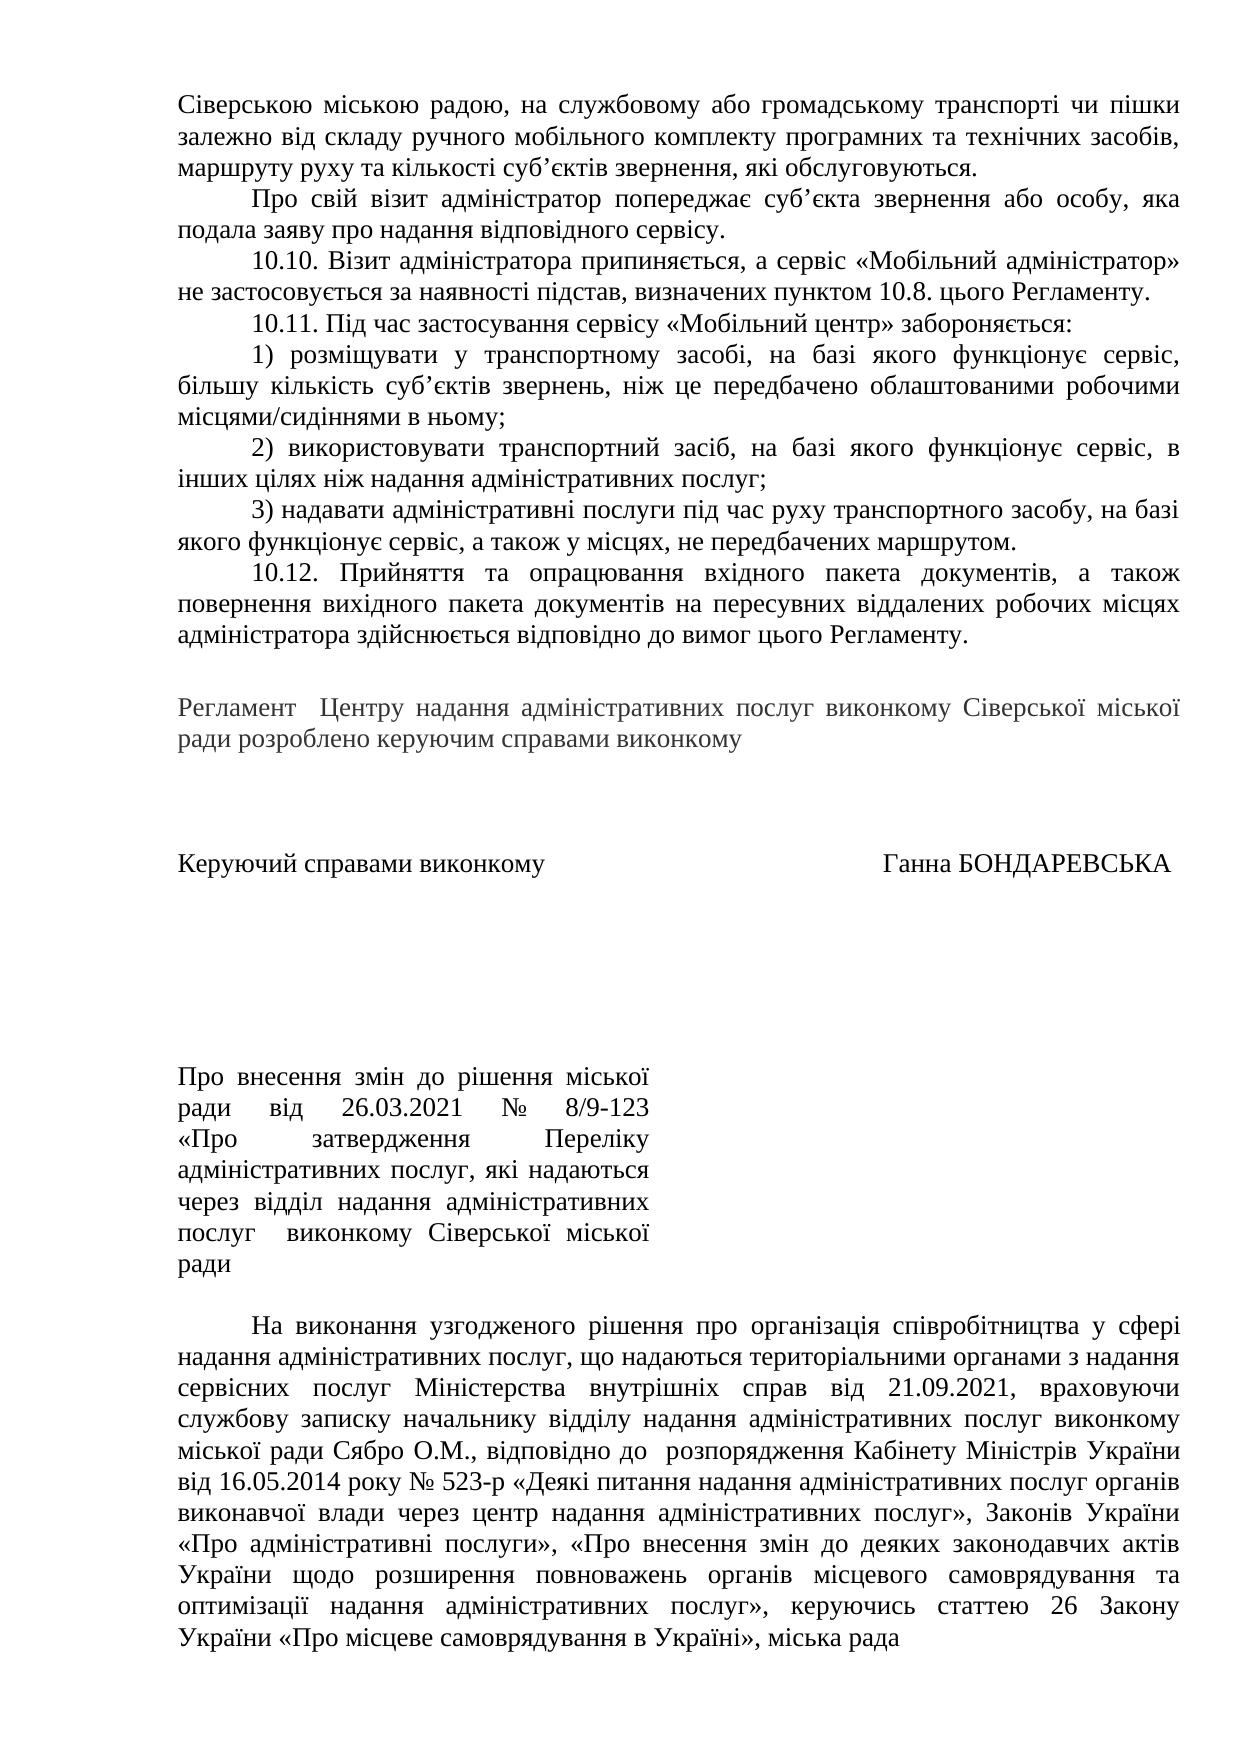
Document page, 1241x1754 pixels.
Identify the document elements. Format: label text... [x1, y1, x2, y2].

text 2) використовувати транспортний засіб, на базі якого функціонує сервіс, в інших цілях ніж надання адміністративних послуг; [177, 431, 1181, 493]
text Керуючий справами виконкому Ганна БОНДАРЕВСЬКА [177, 847, 1181, 878]
text Про свій візит адміністратор попереджає суб’єкта звернення або особу, яка подала заяву про надання відповідного сервісу. [177, 182, 1181, 244]
text Регламент Центру надання адміністративних послуг виконкому Сіверської міської ради розроблено керуючим справами виконкому [177, 691, 1181, 753]
text 1) розміщувати у транспортному засобі, на базі якого функціонує сервіс, більшу кількість суб’єктів звернень, ніж це передбачено облаштованими робочими місцями/сидіннями в ньому; [177, 338, 1181, 431]
text 10.12. Прийняття та опрацювання вхідного пакета документів, а також повернення вихідного пакета документів на пересувних віддалених робочих місцях адміністратора здійснюється відповідно до вимог цього Регламенту. [177, 556, 1181, 649]
text 3) надавати адміністративні послуги під час руху транспортного засобу, на базі якого функціонує сервіс, а також у місцях, не передбачених маршрутом. [177, 493, 1181, 556]
text На виконання узгодженого рішення про організація співробітництва у сфері надання адміністративних послуг, що надаються територіальними органами з надання сервісних послуг Міністерства внутрішніх справ від 21.09.2021, враховуючи службову записку начальнику відділу надання адміністративних послуг виконкому міської ради Сябро О.М., відповідно до розпорядження Кабінету Міністрів України від 16.05.2014 року № 523-р «Деякі питання надання адміністративних послуг органів виконавчої влади через центр надання адміністративних послуг», Законів України «Про адміністративні послуги», «Про внесення змін до деяких законодавчих актів України щодо розширення повноважень органів місцевого самоврядування та оптимізації надання адміністративних послуг», керуючись статтею 26 Закону України «Про місцеве самоврядування в Україні», міська рада [177, 1309, 1181, 1652]
text Про внесення змін до рішення міської ради від 26.03.2021 № 8/9-123 «Про затвердження Переліку адміністративних послуг, які надаються через відділ надання адміністративних послуг виконкому Сіверської міської ради [177, 1060, 650, 1278]
text 10.11. Під час застосування сервісу «Мобільний центр» забороняється: [177, 307, 1181, 338]
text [177, 89, 1181, 182]
text 10.10. Візит адміністратора припиняється, а сервіс «Мобільний адміністратор» не застосовується за наявності підстав, визначених пунктом 10.8. цього Регламенту. [177, 244, 1181, 307]
